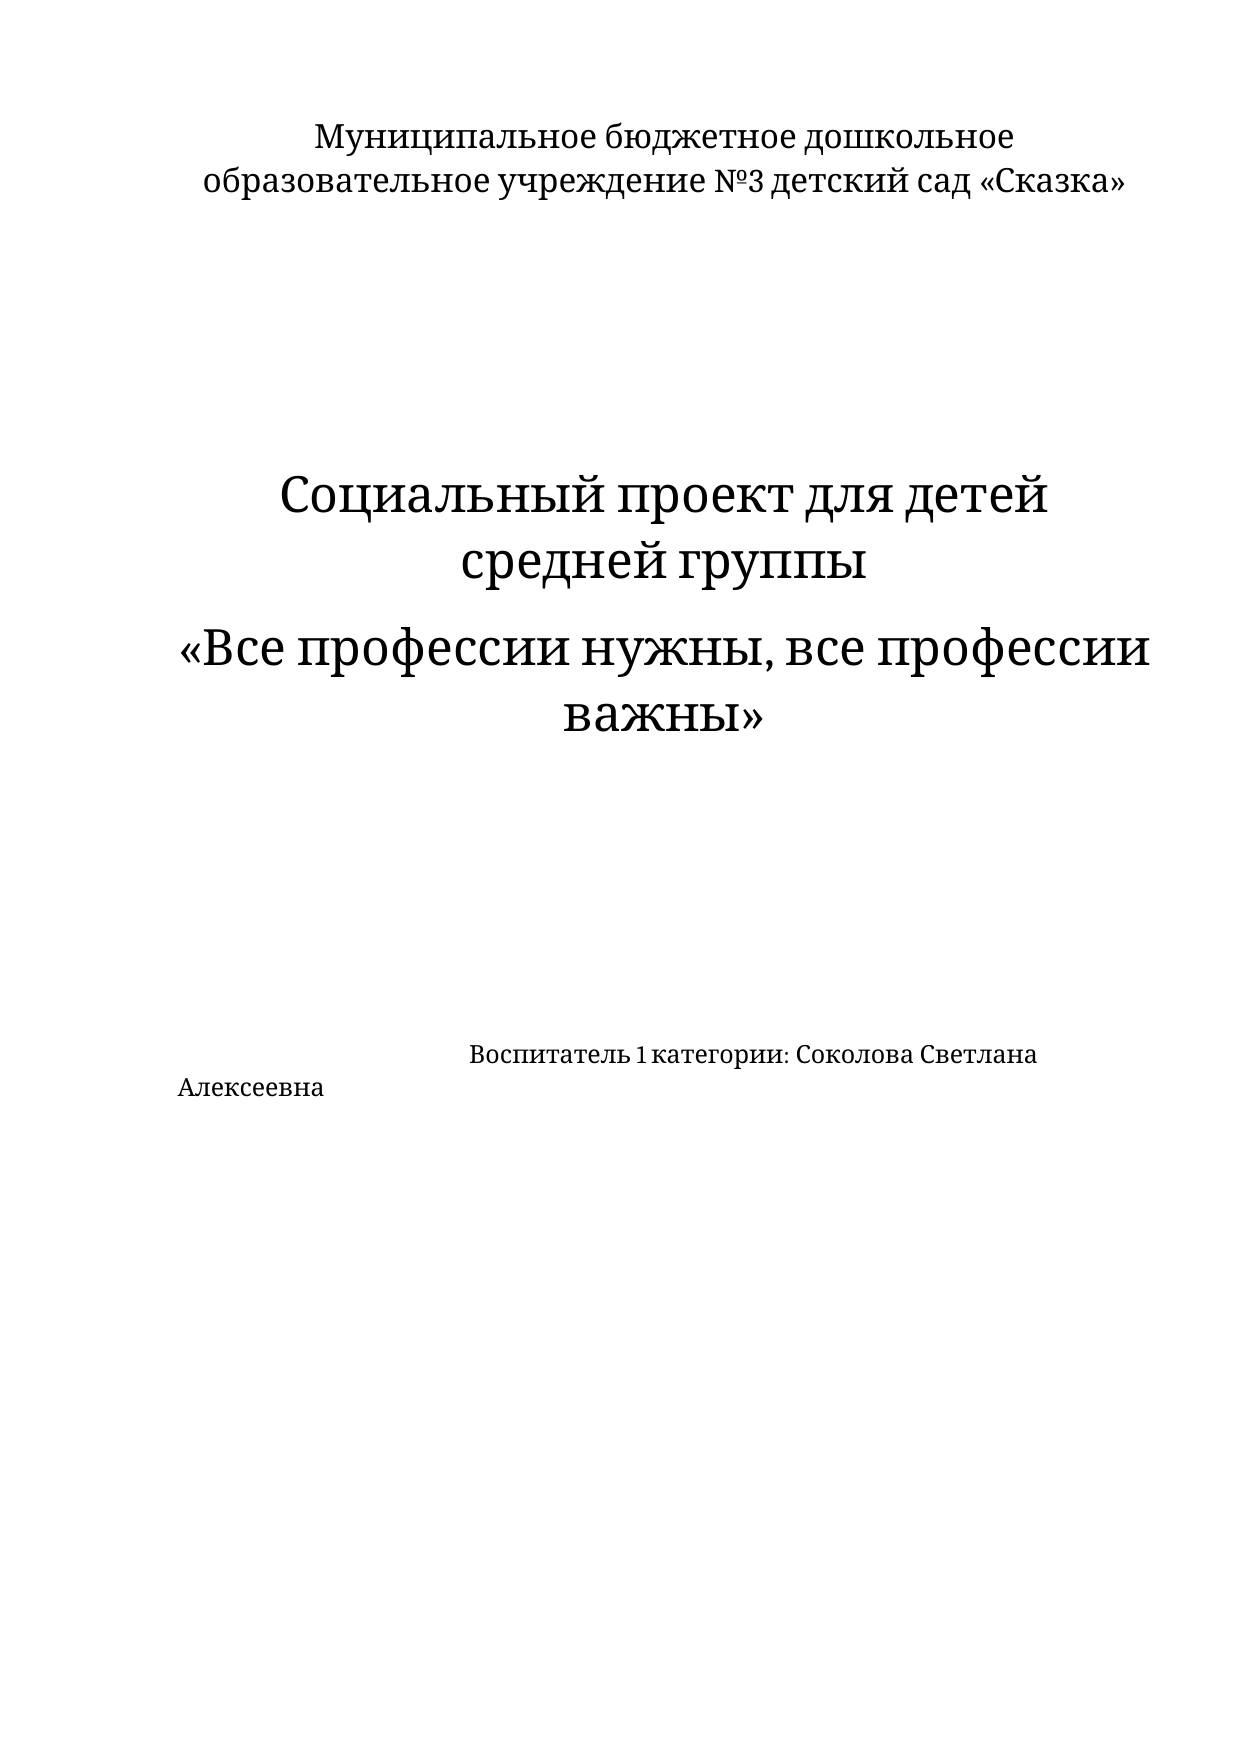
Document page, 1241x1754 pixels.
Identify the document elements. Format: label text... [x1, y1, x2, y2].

text Воспитатель 1 категории: Соколова Светлана Алексеевна [177, 1041, 1152, 1102]
text Муниципальное бюджетное дошкольное образовательное учреждение №3 детский сад «Сказка» [177, 118, 1152, 201]
text Социальный проект для детей средней группы [177, 467, 1152, 591]
text «Все профессии нужны, все профессии важны» [177, 620, 1152, 743]
